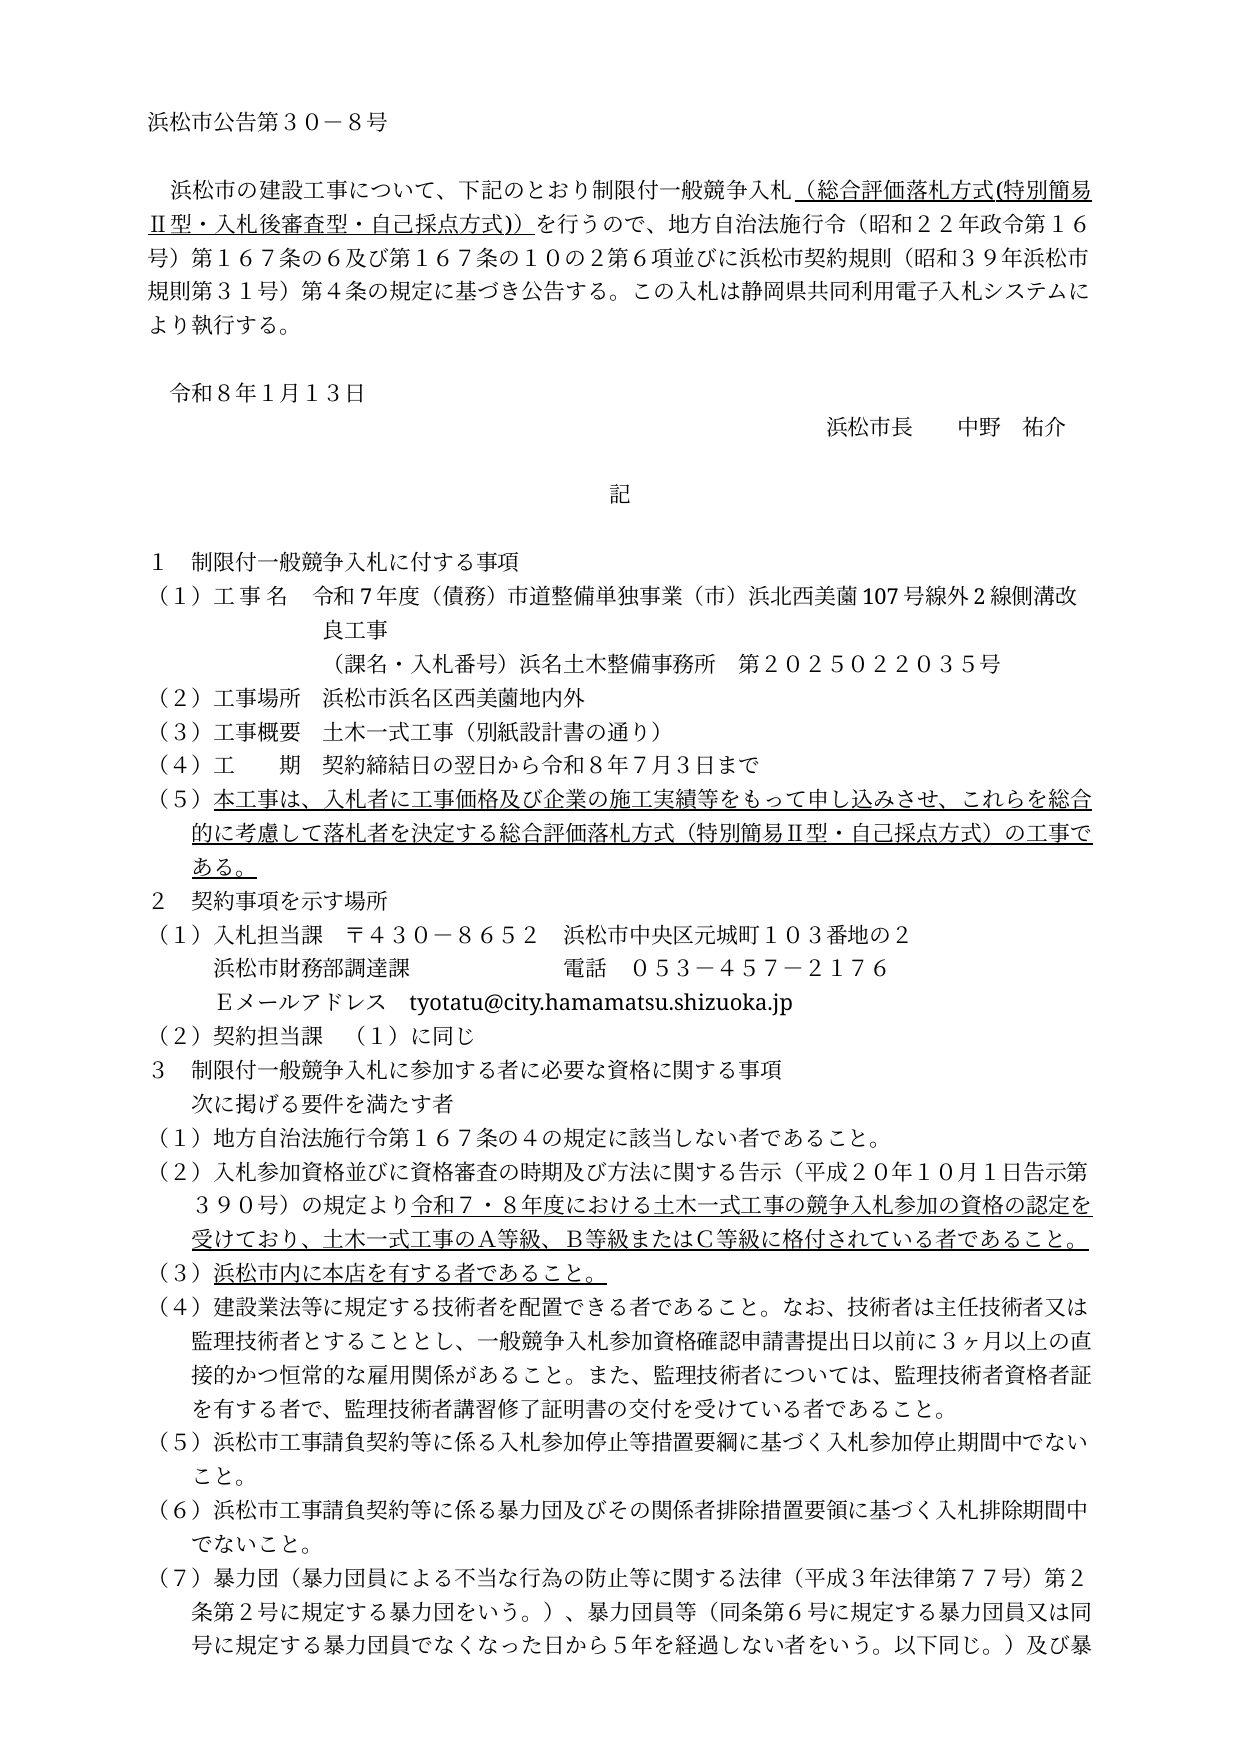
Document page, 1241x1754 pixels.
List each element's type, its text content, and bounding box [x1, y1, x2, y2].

text （３）浜松市内に本店を有する者であること。 [148, 1255, 1092, 1289]
text （５）浜松市工事請負契約等に係る入札参加停止等措置要綱に基づく入札参加停止期間中でないこと。 [148, 1424, 1092, 1492]
text （２）工事場所 浜松市浜名区西美薗地内外 [148, 680, 1092, 713]
text Ｅメールアドレス tyotatu@city.hamamatsu.shizuoka.jp [148, 984, 1092, 1018]
text １ 制限付一般競争入札に付する事項 [148, 544, 1092, 578]
text （２）入札参加資格並びに資格審査の時期及び方法に関する告示（平成２０年１０月１日告示第３９０号）の規定より令和７・８年度における土木一式工事の競争入札参加の資格の認定を受けており、土木一式工事のＡ等級、Ｂ等級またはＣ等級に格付されている者であること。 [148, 1154, 1092, 1255]
text 浜松市長 中野 祐介 [148, 409, 1092, 443]
text （５）本工事は、入札者に工事価格及び企業の施工実績等をもって申し込みさせ、これらを総合的に考慮して落札者を決定する総合評価落札方式（特別簡易Ⅱ型・自己採点方式）の工事である。 [148, 781, 1092, 883]
text ３ 制限付一般競争入札に参加する者に必要な資格に関する事項 [148, 1052, 1092, 1086]
text （２）契約担当課 （１）に同じ [148, 1018, 1092, 1052]
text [148, 1560, 1092, 1661]
text （１）工事名 令和7年度（債務）市道整備単独事業（市）浜北西美薗107号線外2線側溝改良工事 [148, 578, 1092, 646]
text （４）工 期 契約締結日の翌日から令和８年７月３日まで [148, 747, 1092, 781]
text （１）入札担当課 〒４３０－８６５２ 浜松市中央区元城町１０３番地の２ [148, 917, 1092, 951]
text （６）浜松市工事請負契約等に係る暴力団及びその関係者排除措置要領に基づく入札排除期間中でないこと。 [148, 1492, 1092, 1560]
text 令和８年１月１３日 [148, 375, 1092, 409]
subtitle 記 [148, 477, 1092, 510]
text 浜松市の建設工事について、下記のとおり制限付一般競争入札（総合評価落札方式(特別簡易Ⅱ型・入札後審査型・自己採点方式)）を行うので、地方自治法施行令（昭和２２年政令第１６号）第１６７条の６及び第１６７条の１０の２第６項並びに浜松市契約規則（昭和３９年浜松市規則第３１号）第４条の規定に基づき公告する。この入札は静岡県共同利用電子入札システムにより執行する。 [148, 172, 1092, 341]
text （３）工事概要 土木一式工事（別紙設計書の通り） [148, 713, 1092, 747]
text （課名・入札番号）浜名土木整備事務所 第２０２５０２２０３５号 [148, 646, 1092, 680]
text （４）建設業法等に規定する技術者を配置できる者であること。なお、技術者は主任技術者又は監理技術者とすることとし、一般競争入札参加資格確認申請書提出日以前に３ヶ月以上の直接的かつ恒常的な雇用関係があること。また、監理技術者については、監理技術者資格者証を有する者で、監理技術者講習修了証明書の交付を受けている者であること。 [148, 1289, 1092, 1424]
text ２ 契約事項を示す場所 [148, 883, 1092, 917]
text 浜松市財務部調達課 電話 ０５３－４５７－２１７６ [148, 951, 1092, 984]
text （１）地方自治法施行令第１６７条の４の規定に該当しない者であること。 [148, 1120, 1092, 1154]
text 浜松市公告第３０－８号 [148, 104, 1092, 138]
text 次に掲げる要件を満たす者 [148, 1086, 1092, 1120]
